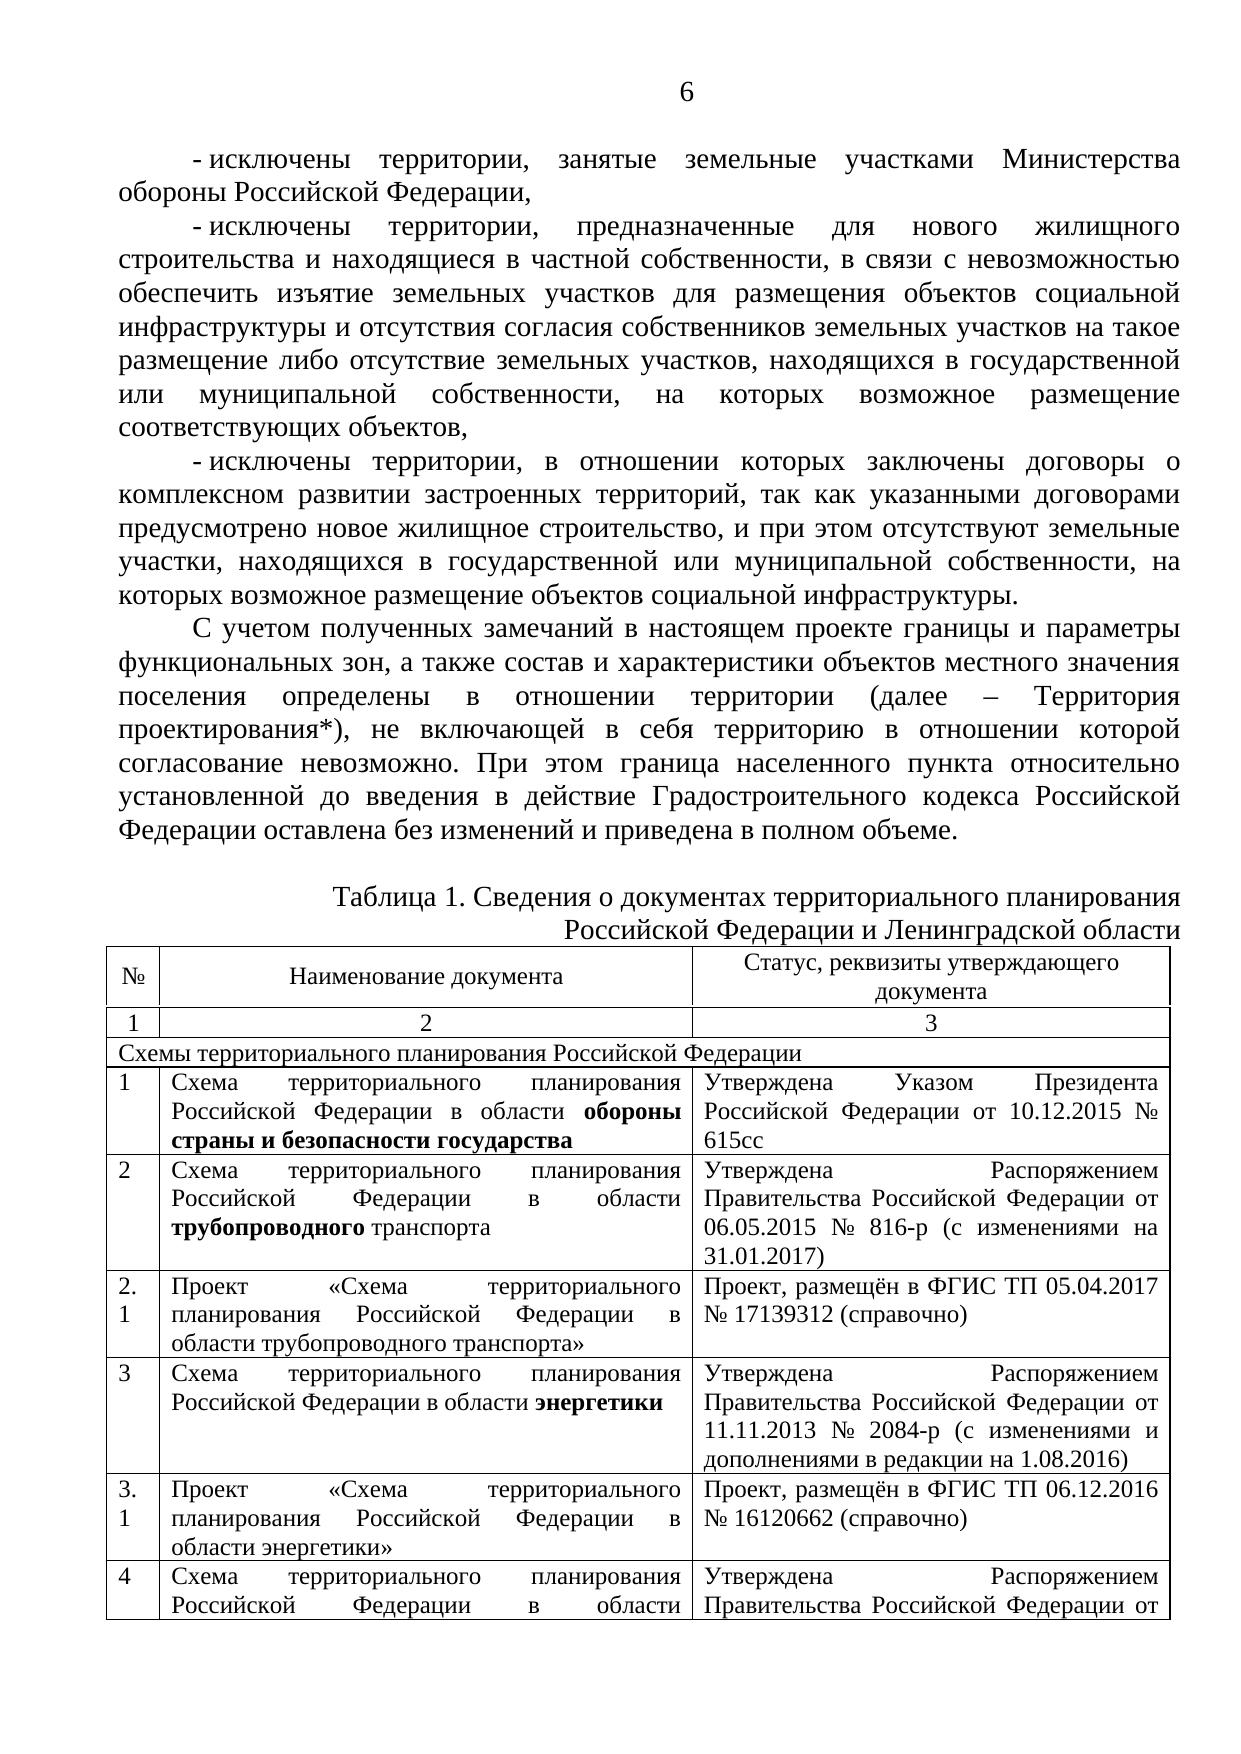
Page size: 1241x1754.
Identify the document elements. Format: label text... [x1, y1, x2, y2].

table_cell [160, 1561, 692, 1619]
table_cell Утверждена Распоряжением Правительства Российской Федерации от 06.05.2015 № 816-р (с изменениями на 31.01.2017) [693, 1155, 1169, 1270]
text - исключены территории, занятые земельные участками Министерства обороны Российской Федерации, [118, 141, 1181, 208]
table_header № [107, 947, 159, 1004]
table_header Статус, реквизиты утверждающего документа [693, 947, 1169, 1004]
table_header 2 [160, 1008, 692, 1037]
table_cell 2.1 [107, 1271, 159, 1357]
text - исключены территории, в отношении которых заключены договоры о комплексном развитии застроенных территорий, так как указанными договорами предусмотрено новое жилищное строительство, и при этом отсутствуют земельные участки, находящихся в государственной или муниципальной собственности, на которых возможное размещение объектов социальной инфраструктуры. [118, 443, 1181, 611]
table_cell Проект, размещён в ФГИС ТП 05.04.2017 № 17139312 (справочно) [693, 1271, 1169, 1357]
table_cell Утверждена Распоряжением Правительства Российской Федерации от 11.11.2013 № 2084-р (с изменениями и дополнениями в редакции на 1.08.2016) [693, 1358, 1169, 1473]
table_cell Схема территориального планирования Российской Федерации в области обороны страны и безопасности государства [160, 1068, 692, 1154]
text - исключены территории, предназначенные для нового жилищного строительства и находящиеся в частной собственности, в связи с невозможностью обеспечить изъятие земельных участков для размещения объектов социальной инфраструктуры и отсутствия согласия собственников земельных участков на такое размещение либо отсутствие земельных участков, находящихся в государственной или муниципальной собственности, на которых возможное размещение соответствующих объектов, [118, 208, 1181, 443]
table_cell Проект «Схема территориального планирования Российской Федерации в области трубопроводного транспорта» [160, 1271, 692, 1357]
table_header Наименование документа [160, 947, 692, 1004]
table_cell 3 [107, 1358, 159, 1473]
table_cell Проект, размещён в ФГИС ТП 06.12.2016 № 16120662 (справочно) [693, 1474, 1169, 1560]
table_cell Схема территориального планирования Российской Федерации в области трубопроводного транспорта [160, 1155, 692, 1270]
text Таблица 1. Сведения о документах территориального планирования Российской Федерации и Ленинградской области [118, 879, 1181, 946]
table_cell Проект «Схема территориального планирования Российской Федерации в области энергетики» [160, 1474, 692, 1560]
table_cell 3.1 [107, 1474, 159, 1560]
table_header 1 [107, 1008, 159, 1037]
table_cell Утверждена Указом Президента Российской Федерации от 10.12.2015 № 615сс [693, 1068, 1169, 1154]
table_cell 4 [107, 1561, 159, 1619]
table_cell Схемы территориального планирования Российской Федерации [107, 1038, 1169, 1066]
table_cell 2 [107, 1155, 159, 1270]
table_cell Схема территориального планирования Российской Федерации в области энергетики [160, 1358, 692, 1473]
text С учетом полученных замечаний в настоящем проекте границы и параметры функциональных зон, а также состав и характеристики объектов местного значения поселения определены в отношении территории (далее – Территория проектирования*), не включающей в себя территорию в отношении которой согласование невозможно. При этом граница населенного пункта относительно установленной до введения в действие Градостроительного кодекса Российской Федерации оставлена без изменений и приведена в полном объеме. [118, 611, 1181, 845]
table_header 3 [693, 1008, 1169, 1037]
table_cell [693, 1561, 1169, 1619]
table_cell 1 [107, 1068, 159, 1154]
